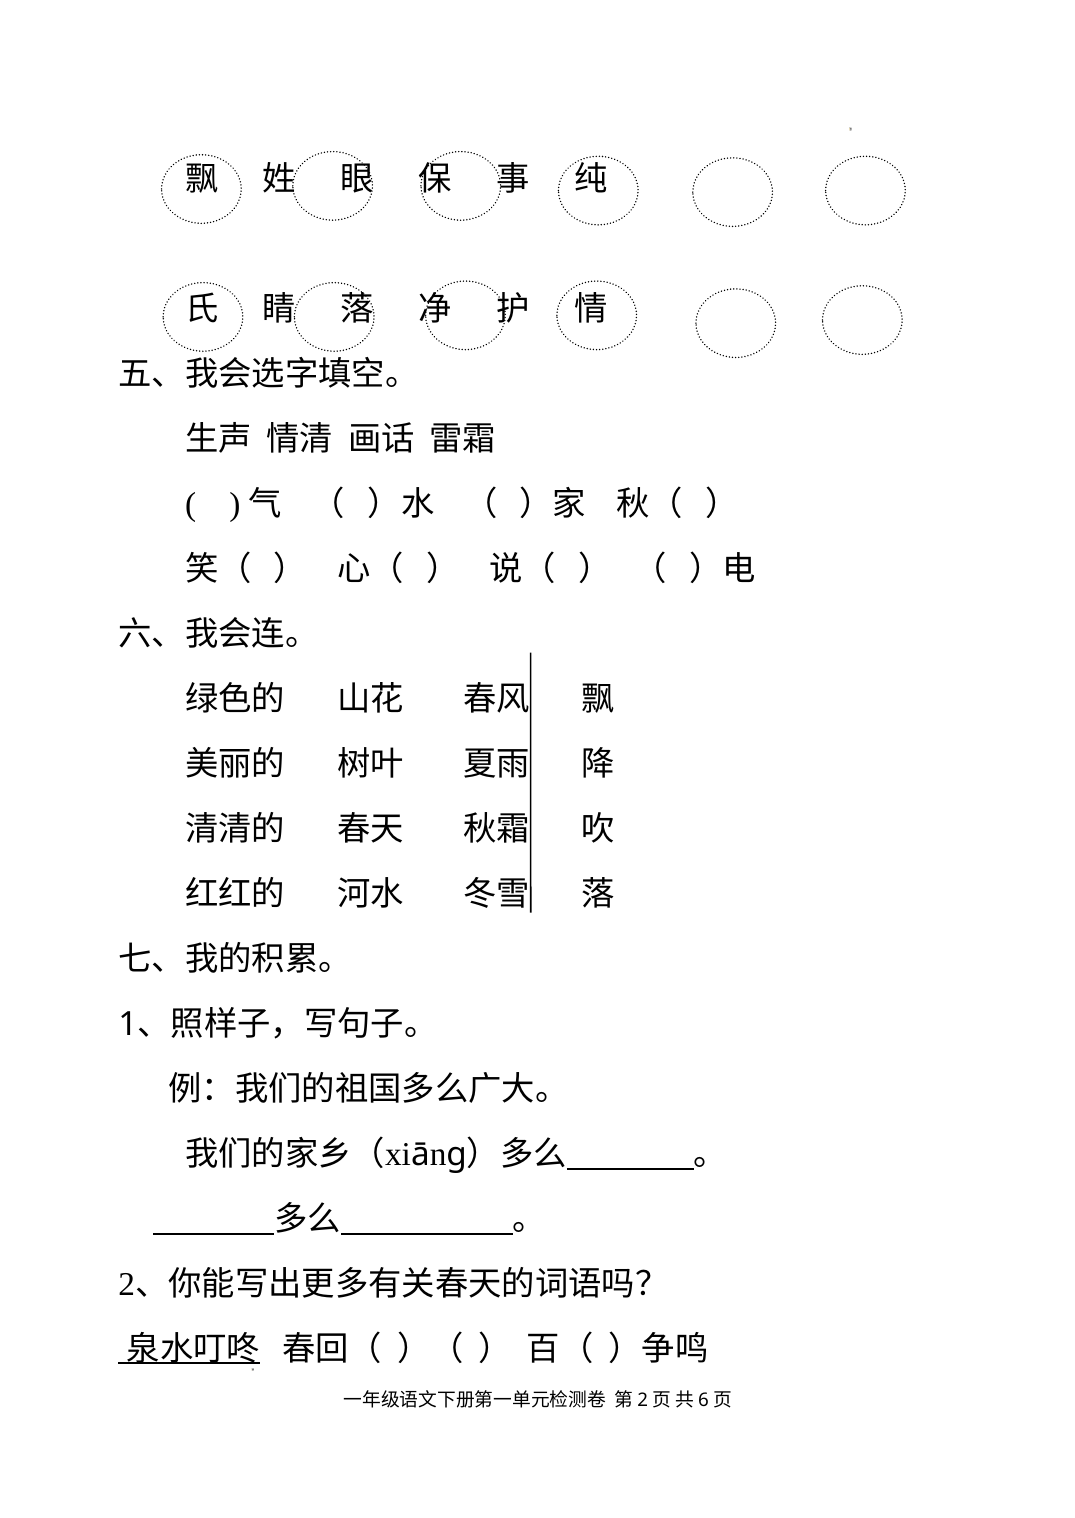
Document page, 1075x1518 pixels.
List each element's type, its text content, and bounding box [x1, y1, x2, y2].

text 我们的家乡（xiānɡ）多么 。 [118, 1118, 957, 1183]
text 1、照样子，写句子。 [118, 988, 957, 1053]
text 清清的 春天 秋霜 吹 [118, 793, 529, 858]
text 氏 睛 落 净 护 情 [118, 273, 957, 338]
text 五、我会选字填空。 [118, 338, 957, 403]
text ( ) 气 （ ）水 （ ）家 秋（ ） [118, 468, 957, 533]
text 清清的 春天 秋霜 吹 [532, 793, 957, 858]
text 笑（ ） 心（ ） 说（ ） （ ）电 [118, 533, 957, 598]
text 七、我的积累。 [118, 923, 957, 988]
text 飘 姓 眼 保 事 纯 [118, 143, 957, 208]
text 美丽的 树叶 夏雨 降 [532, 728, 957, 793]
text 绿色的 山花 春风 飘 [118, 663, 529, 728]
list 泉水叮咚 春回（ ）（ ） 百（ ）争鸣 [118, 1313, 957, 1378]
text 生声 情清 画话 雷霜 [118, 403, 957, 468]
text 美丽的 树叶 夏雨 降 [118, 728, 529, 793]
text 六、我会连。 [118, 598, 957, 663]
list 你能写出更多有关春天的词语吗？ [118, 1248, 957, 1313]
text 多么 。 [118, 1183, 957, 1248]
text 绿色的 山花 春风 飘 [532, 663, 957, 728]
text 例：我们的祖国多么广大。 [118, 1053, 957, 1118]
text 红红的 河水 冬雪 落 [118, 858, 957, 923]
